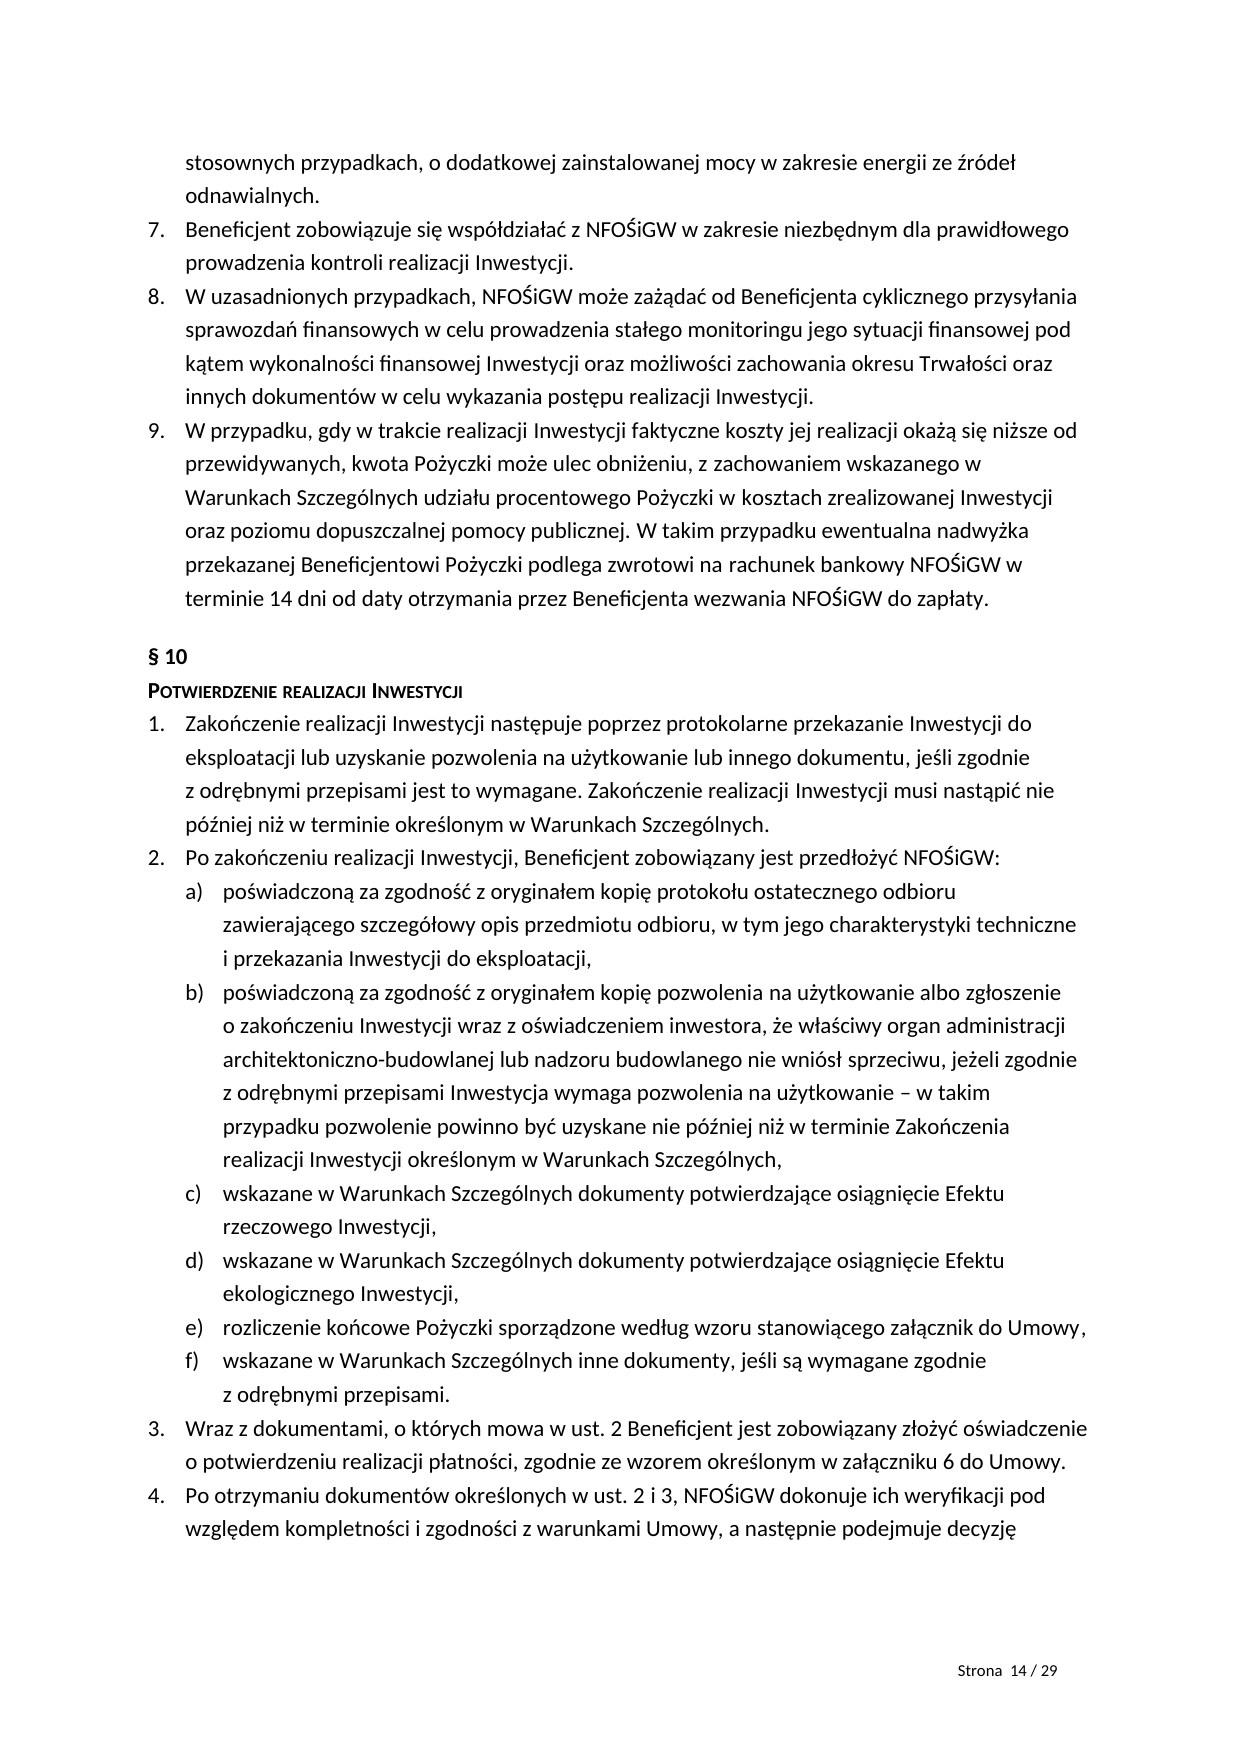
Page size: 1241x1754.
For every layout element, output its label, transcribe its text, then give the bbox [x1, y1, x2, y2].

title § 10 [148, 642, 1093, 670]
title W przypadku, gdy w trakcie realizacji Inwestycji faktyczne koszty jej realizacji okażą się niższe od przewidywanych, kwota Pożyczki może ulec obniżeniu, z zachowaniem wskazanego w Warunkach Szczególnych udziału procentowego Pożyczki w kosztach zrealizowanej Inwestycji oraz poziomu dopuszczalnej pomocy publicznej. W takim przypadku ewentualna nadwyżka przekazanej Beneficjentowi Pożyczki podlega zwrotowi na rachunek bankowy NFOŚiGW w terminie 14 dni od daty otrzymania przez Beneficjenta wezwania NFOŚiGW do zapłaty. [148, 416, 1086, 612]
title wskazane w Warunkach Szczególnych inne dokumenty, jeśli są wymagane zgodnie z odrębnymi przepisami. [185, 1347, 1086, 1408]
title poświadczoną za zgodność z oryginałem kopię pozwolenia na użytkowanie albo zgłoszenie o zakończeniu Inwestycji wraz z oświadczeniem inwestora, że właściwy organ administracji architektoniczno-budowlanej lub nadzoru budowlanego nie wniósł sprzeciwu, jeżeli zgodnie z odrębnymi przepisami Inwestycja wymaga pozwolenia na użytkowanie – w takim przypadku pozwolenie powinno być uzyskane nie później niż w terminie Zakończenia realizacji Inwestycji określonym w Warunkach Szczególnych, [185, 978, 1086, 1173]
title rozliczenie końcowe Pożyczki sporządzone według wzoru stanowiącego załącznik do Umowy, [185, 1313, 1086, 1341]
title Po zakończeniu realizacji Inwestycji, Beneficjent zobowiązany jest przedłożyć NFOŚiGW: [148, 843, 1093, 871]
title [148, 148, 1086, 209]
title Wraz z dokumentami, o których mowa w ust. 2 Beneficjent jest zobowiązany złożyć oświadczenie o potwierdzeniu realizacji płatności, zgodnie ze wzorem określonym w załączniku 6 do Umowy. [148, 1414, 1093, 1475]
title Potwierdzenie realizacji Inwestycji [148, 676, 1093, 704]
title Zakończenie realizacji Inwestycji następuje poprzez protokolarne przekazanie Inwestycji do eksploatacji lub uzyskanie pozwolenia na użytkowanie lub innego dokumentu, jeśli zgodnie z odrębnymi przepisami jest to wymagane. Zakończenie realizacji Inwestycji musi nastąpić nie później niż w terminie określonym w Warunkach Szczególnych. [148, 709, 1093, 838]
title W uzasadnionych przypadkach, NFOŚiGW może zażądać od Beneficjenta cyklicznego przysyłania sprawozdań finansowych w celu prowadzenia stałego monitoringu jego sytuacji finansowej pod kątem wykonalności finansowej Inwestycji oraz możliwości zachowania okresu Trwałości oraz innych dokumentów w celu wykazania postępu realizacji Inwestycji. [148, 282, 1086, 410]
title wskazane w Warunkach Szczególnych dokumenty potwierdzające osiągnięcie Efektu ekologicznego Inwestycji, [185, 1246, 1086, 1307]
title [148, 1481, 1093, 1542]
title wskazane w Warunkach Szczególnych dokumenty potwierdzające osiągnięcie Efektu rzeczowego Inwestycji, [185, 1179, 1086, 1240]
title Beneficjent zobowiązuje się współdziałać z NFOŚiGW w zakresie niezbędnym dla prawidłowego prowadzenia kontroli realizacji Inwestycji. [148, 215, 1086, 276]
title poświadczoną za zgodność z oryginałem kopię protokołu ostatecznego odbioru zawierającego szczegółowy opis przedmiotu odbioru, w tym jego charakterystyki techniczne i przekazania Inwestycji do eksploatacji, [185, 877, 1086, 972]
